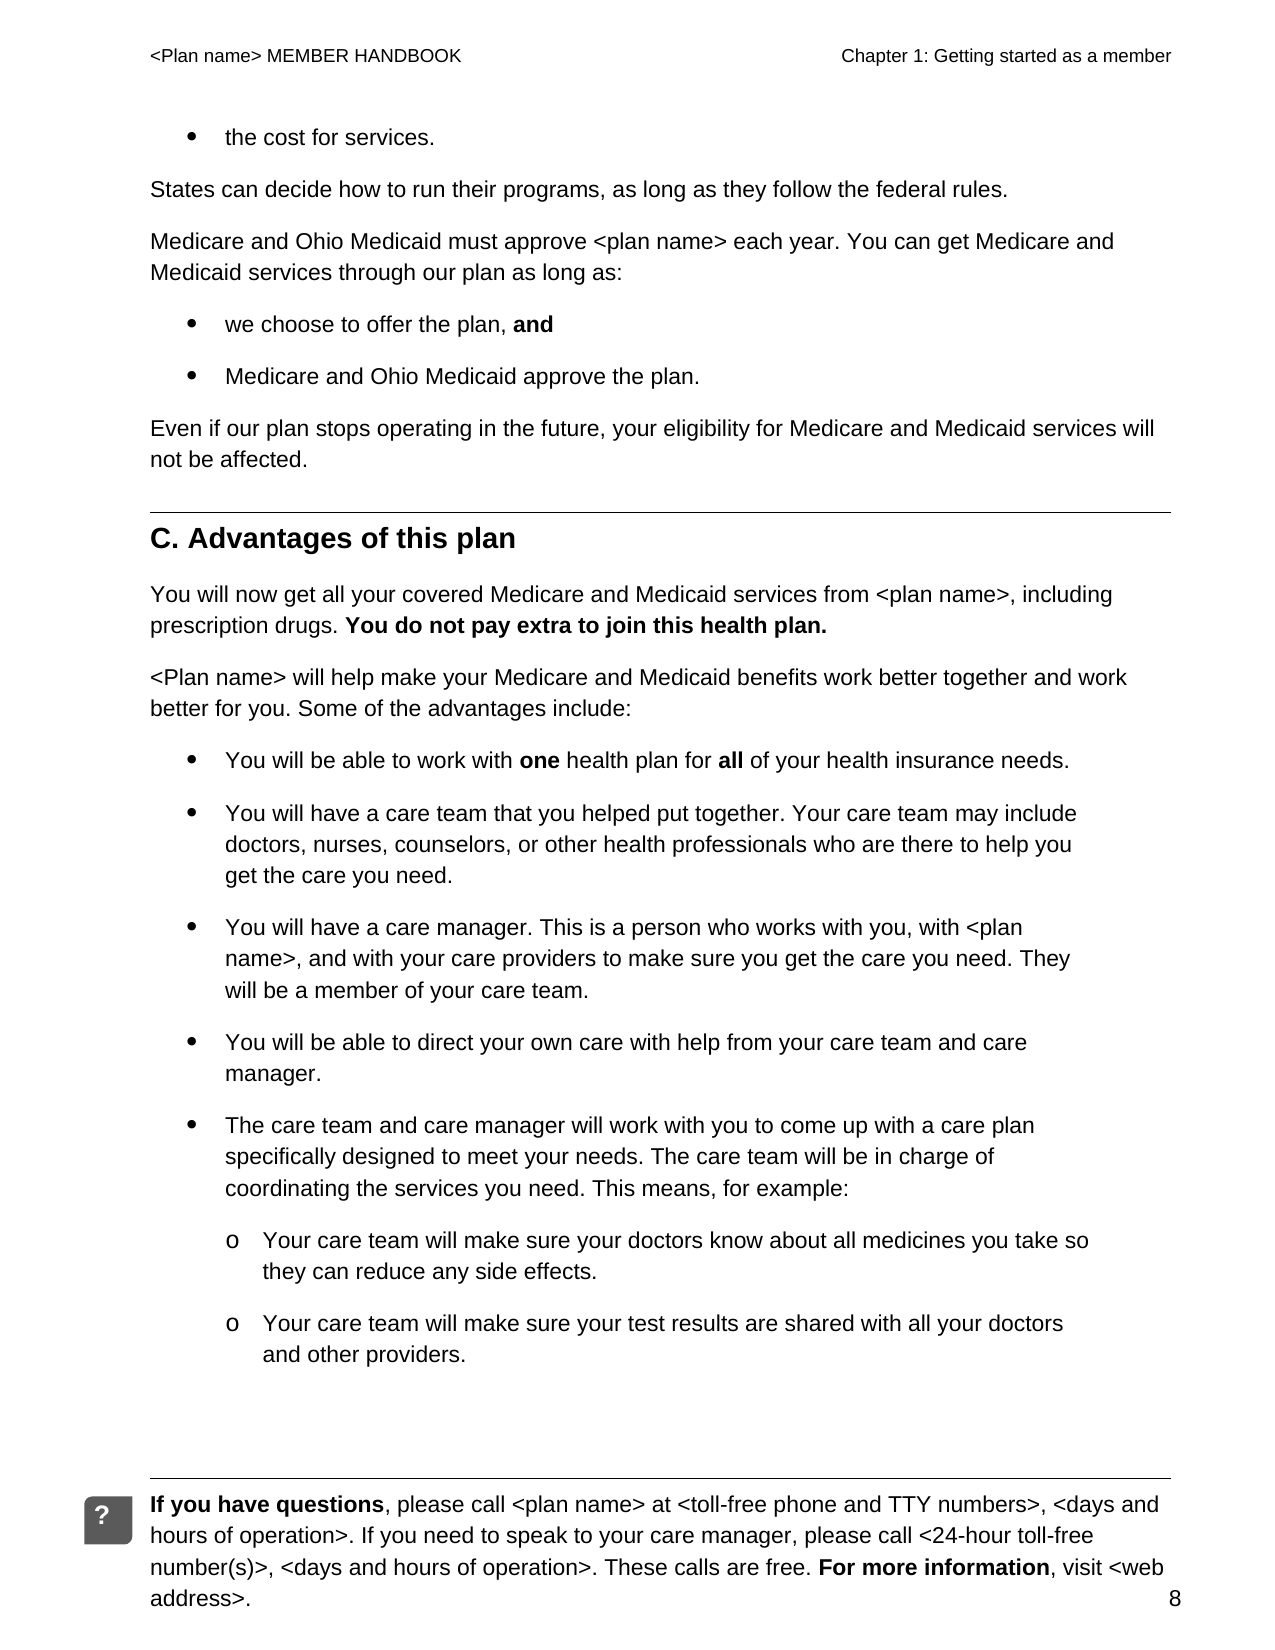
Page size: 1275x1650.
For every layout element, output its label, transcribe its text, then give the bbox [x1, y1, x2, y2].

list Your care team will make sure your doctors know about all medicines you take so they can reduce any side effects. [225, 1223, 1096, 1286]
text Even if our plan stops operating in the future, your eligibility for Medicare and Medicaid services will not be affected. [150, 412, 1171, 474]
list Your care team will make sure your test results are shared with all your doctors and other providers. [225, 1306, 1096, 1369]
text States can decide how to run their programs, as long as they follow the federal rules. [150, 172, 1171, 203]
list You will be able to work with one health plan for all of your health insurance needs. [187, 744, 1096, 775]
list You will be able to direct your own care with help from your care team and care manager. [187, 1025, 1096, 1088]
text <Plan name> will help make your Medicare and Medicaid benefits work better together and work better for you. Some of the advantages include: [150, 661, 1171, 723]
list we choose to offer the plan, and [187, 307, 1096, 339]
text Medicare and Ohio Medicaid must approve <plan name> each year. You can get Medicare and Medicaid services through our plan as long as: [150, 224, 1171, 287]
list Medicare and Ohio Medicaid approve the plan. [187, 359, 1096, 391]
list The care team and care manager will work with you to come up with a care plan specifically designed to meet your needs. The care team will be in charge of coordinating the services you need. This means, for example: [187, 1108, 1096, 1202]
list You will have a care team that you helped put together. Your care team may include doctors, nurses, counselors, or other health professionals who are there to help you get the care you need. [187, 796, 1096, 890]
subtitle Advantages of this plan [150, 513, 1171, 556]
list the cost for services. [187, 120, 1096, 151]
text You will now get all your covered Medicare and Medicaid services from <plan name>, including prescription drugs. You do not pay extra to join this health plan. [150, 577, 1171, 640]
list You will have a care manager. This is a person who works with you, with <plan name>, and with your care providers to make sure you get the care you need. They will be a member of your care team. [187, 911, 1096, 1004]
